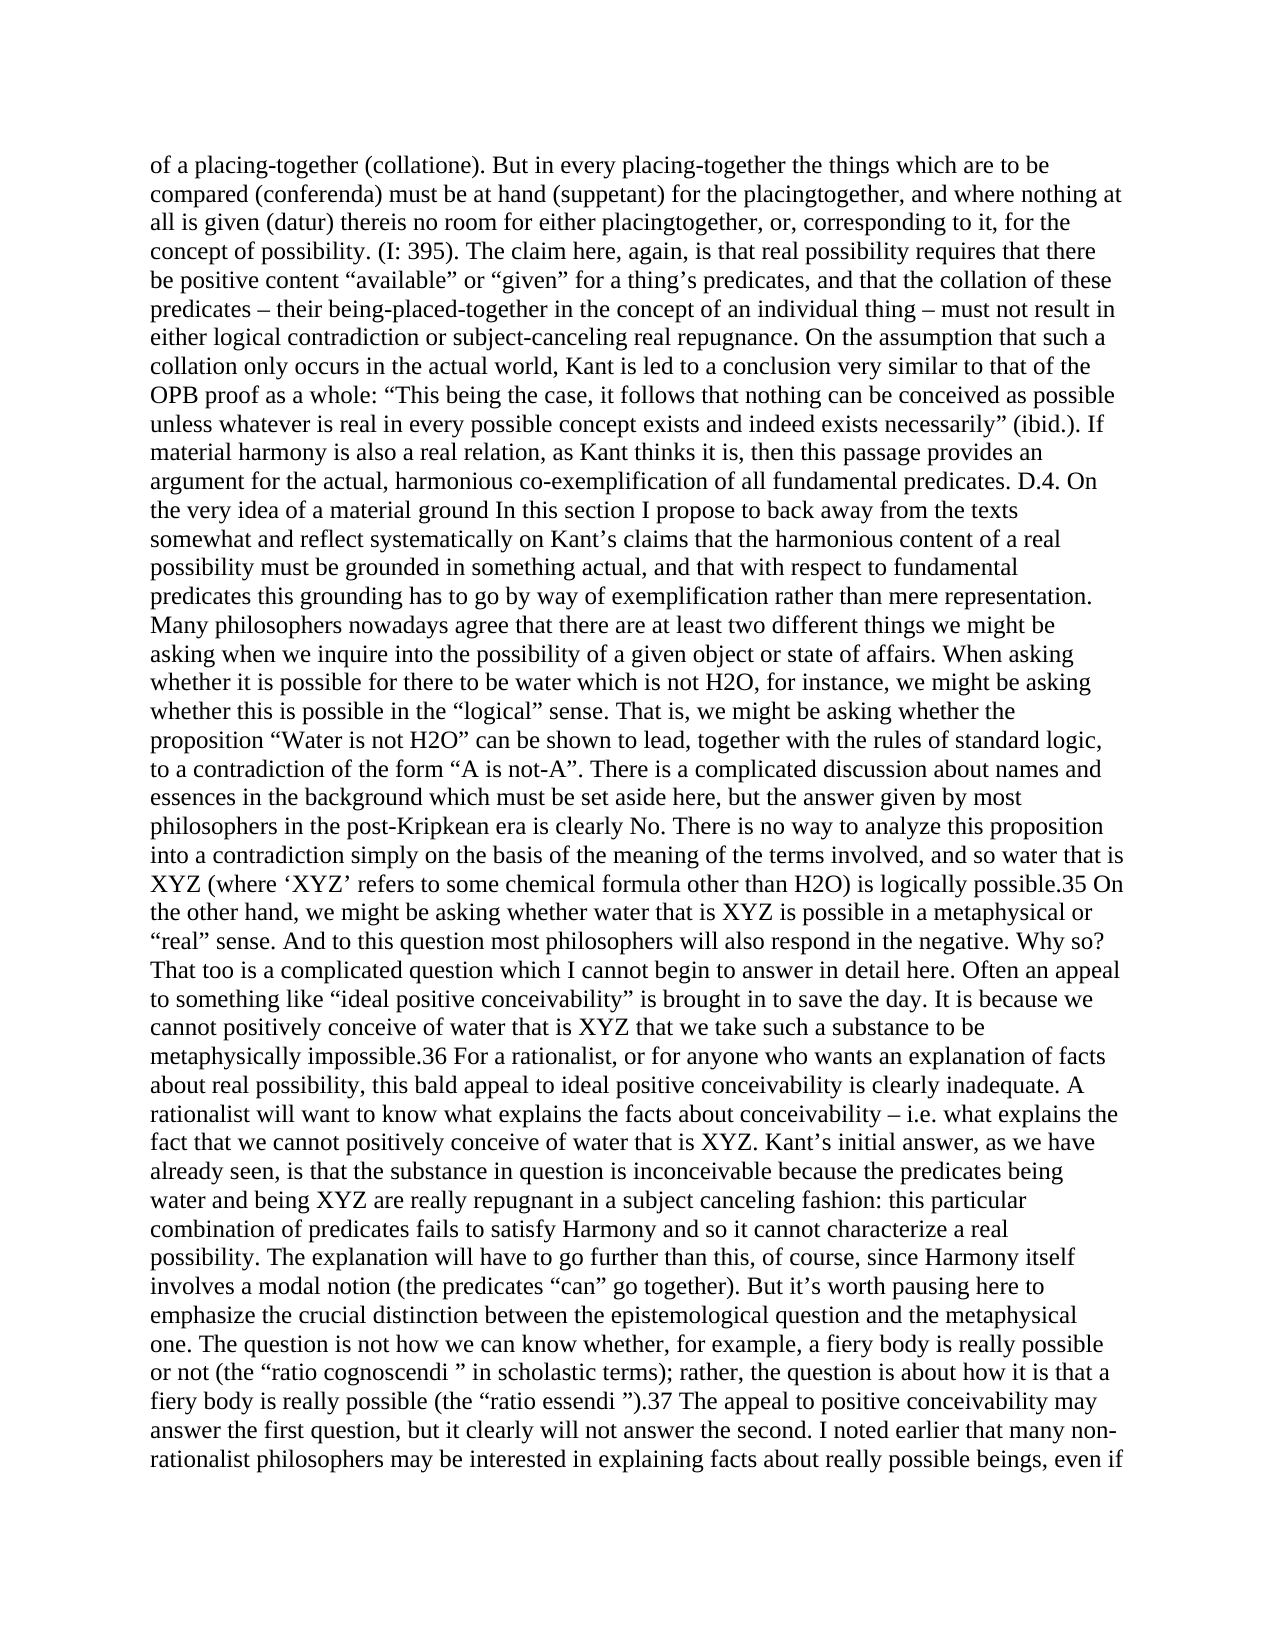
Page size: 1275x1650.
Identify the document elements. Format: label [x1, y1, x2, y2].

text [150, 150, 1125, 1472]
